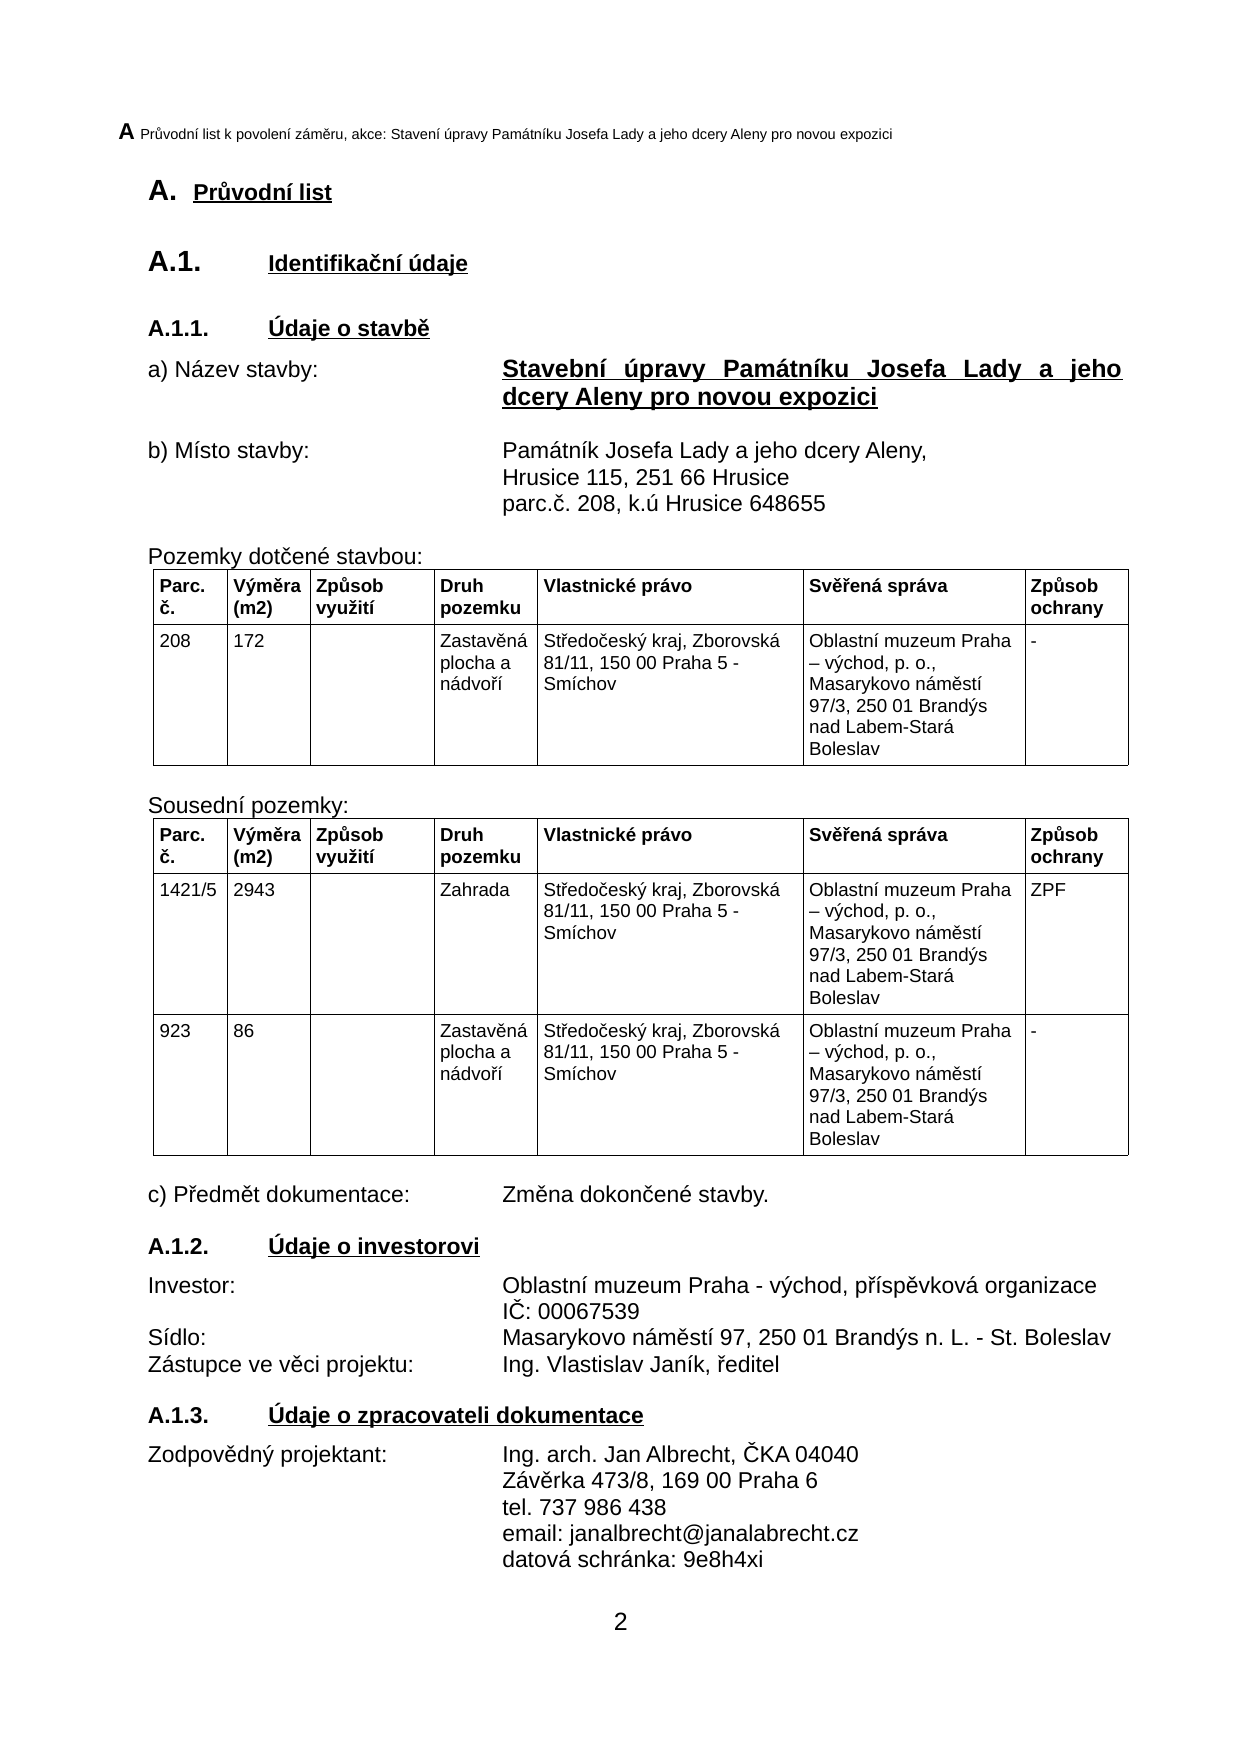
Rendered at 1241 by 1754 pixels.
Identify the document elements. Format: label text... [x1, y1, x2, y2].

text Pozemky dotčené stavbou: [118, 543, 1123, 569]
table_cell Středočeský kraj, Zborovská 81/11, 150 00 Praha 5 - Smíchov [538, 874, 803, 1014]
table_header Způsob ochrany [1026, 819, 1128, 873]
table_cell ZPF [1026, 874, 1128, 1014]
text Sídlo: Masarykovo náměstí 97, 250 01 Brandýs n. L. - St. Boleslav [148, 1324, 1123, 1351]
table_header Druh pozemku [435, 570, 537, 624]
subtitle Průvodní list [148, 173, 1123, 206]
table_header Parc. č. [154, 819, 227, 873]
text a) Název stavby: Stavební úpravy Památníku Josefa Lady a jeho dcery Aleny pro novou expozici [148, 354, 1123, 411]
text b) Místo stavby: Památník Josefa Lady a jeho dcery Aleny, [148, 437, 1123, 464]
table_cell 208 [154, 625, 227, 765]
table_header Druh pozemku [435, 819, 537, 873]
table_cell 1421/5 [154, 874, 227, 1014]
table_header Svěřená správa [804, 570, 1025, 624]
subtitle Údaje o investorovi [148, 1233, 1123, 1259]
text email: janalbrecht@janalabrecht.cz [148, 1520, 1123, 1546]
table_header Způsob využití [311, 819, 434, 873]
table_cell Zahrada [435, 874, 537, 1014]
text IČ: 00067539 [148, 1298, 1123, 1324]
table_cell Oblastní muzeum Praha – východ, p. o., Masarykovo náměstí 97/3, 250 01 Brandýs nad Labem-Stará Boleslav [804, 874, 1025, 1014]
text Zodpovědný projektant: Ing. arch. Jan Albrecht, ČKA 04040 [148, 1441, 1123, 1467]
table_cell [311, 1015, 434, 1155]
subtitle Identifikační údaje [148, 244, 1123, 277]
text Zástupce ve věci projektu: Ing. Vlastislav Janík, ředitel [148, 1351, 1123, 1377]
text datová schránka: 9e8h4xi [148, 1546, 1123, 1573]
table_cell [311, 625, 434, 765]
table_cell 2943 [228, 874, 310, 1014]
table_cell - [1026, 625, 1128, 765]
table_header Vlastnické právo [538, 570, 803, 624]
text tel. 737 986 438 [148, 1494, 1123, 1520]
text Závěrka 473/8, 169 00 Praha 6 [148, 1467, 1123, 1494]
table_header Vlastnické právo [538, 819, 803, 873]
text Sousední pozemky: [118, 792, 1123, 818]
text c) Předmět dokumentace: Změna dokončené stavby. [148, 1181, 1123, 1208]
table_header Svěřená správa [804, 819, 1025, 873]
table_cell Zastavěná plocha a nádvoří [435, 625, 537, 765]
table_cell [311, 874, 434, 1014]
table_cell 172 [228, 625, 310, 765]
table_cell Oblastní muzeum Praha – východ, p. o., Masarykovo náměstí 97/3, 250 01 Brandýs nad Labem-Stará Boleslav [804, 625, 1025, 765]
table_header Výměra (m2) [228, 570, 310, 624]
table_cell - [1026, 1015, 1128, 1155]
subtitle Údaje o zpracovateli dokumentace [148, 1402, 1123, 1428]
table_header Způsob využití [311, 570, 434, 624]
text Hrusice 115, 251 66 Hrusice [502, 464, 1123, 490]
table_cell Středočeský kraj, Zborovská 81/11, 150 00 Praha 5 - Smíchov [538, 625, 803, 765]
text Investor: Oblastní muzeum Praha - východ, příspěvková organizace [148, 1272, 1123, 1298]
table_header Výměra (m2) [228, 819, 310, 873]
text parc.č. 208, k.ú Hrusice 648655 [148, 490, 1123, 517]
table_cell Středočeský kraj, Zborovská 81/11, 150 00 Praha 5 - Smíchov [538, 1015, 803, 1155]
table_cell 86 [228, 1015, 310, 1155]
table_cell 923 [154, 1015, 227, 1155]
table_cell Zastavěná plocha a nádvoří [435, 1015, 537, 1155]
table_header Parc. č. [154, 570, 227, 624]
subtitle Údaje o stavbě [148, 315, 1123, 341]
table_cell Oblastní muzeum Praha – východ, p. o., Masarykovo náměstí 97/3, 250 01 Brandýs nad Labem-Stará Boleslav [804, 1015, 1025, 1155]
table_header Způsob ochrany [1026, 570, 1128, 624]
